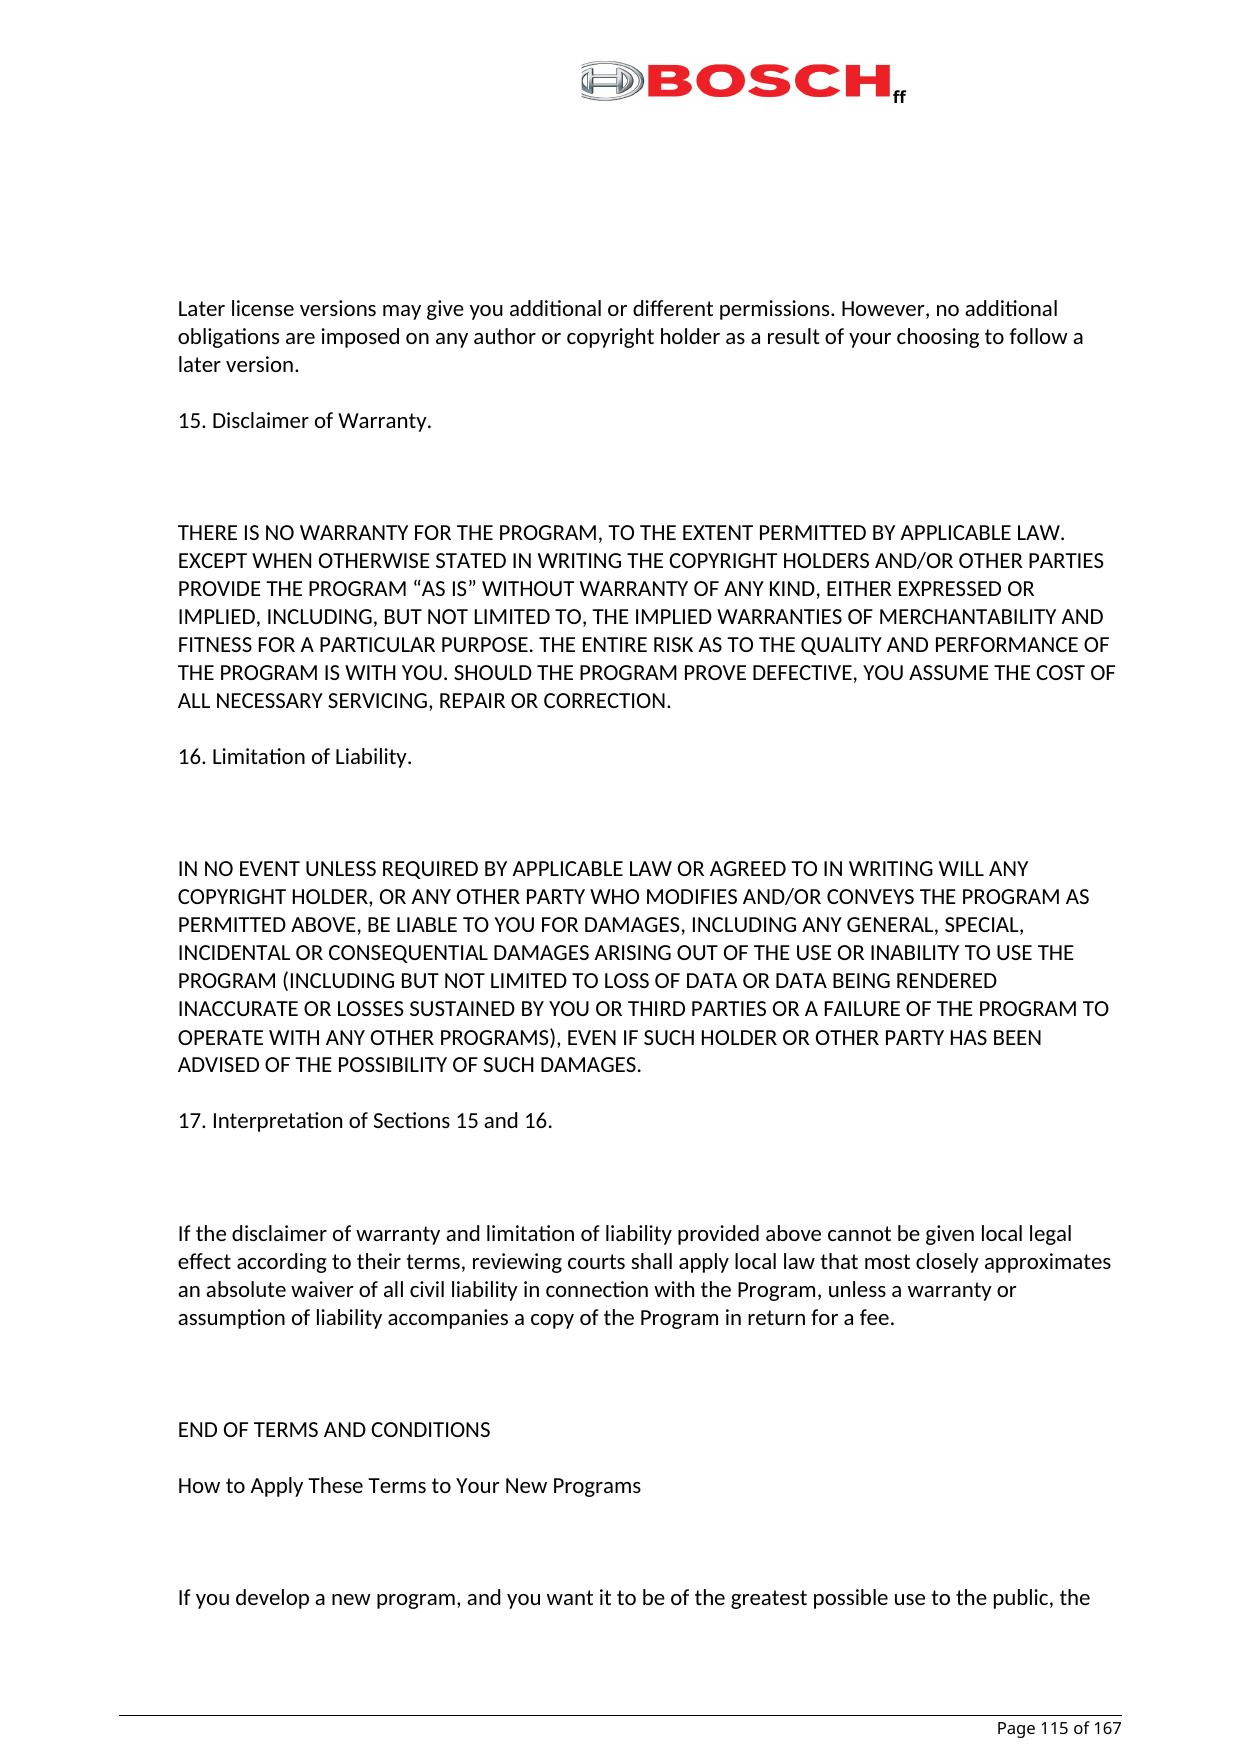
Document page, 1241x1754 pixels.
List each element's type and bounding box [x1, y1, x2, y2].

text [178, 210, 1122, 1611]
picture [581, 58, 893, 104]
